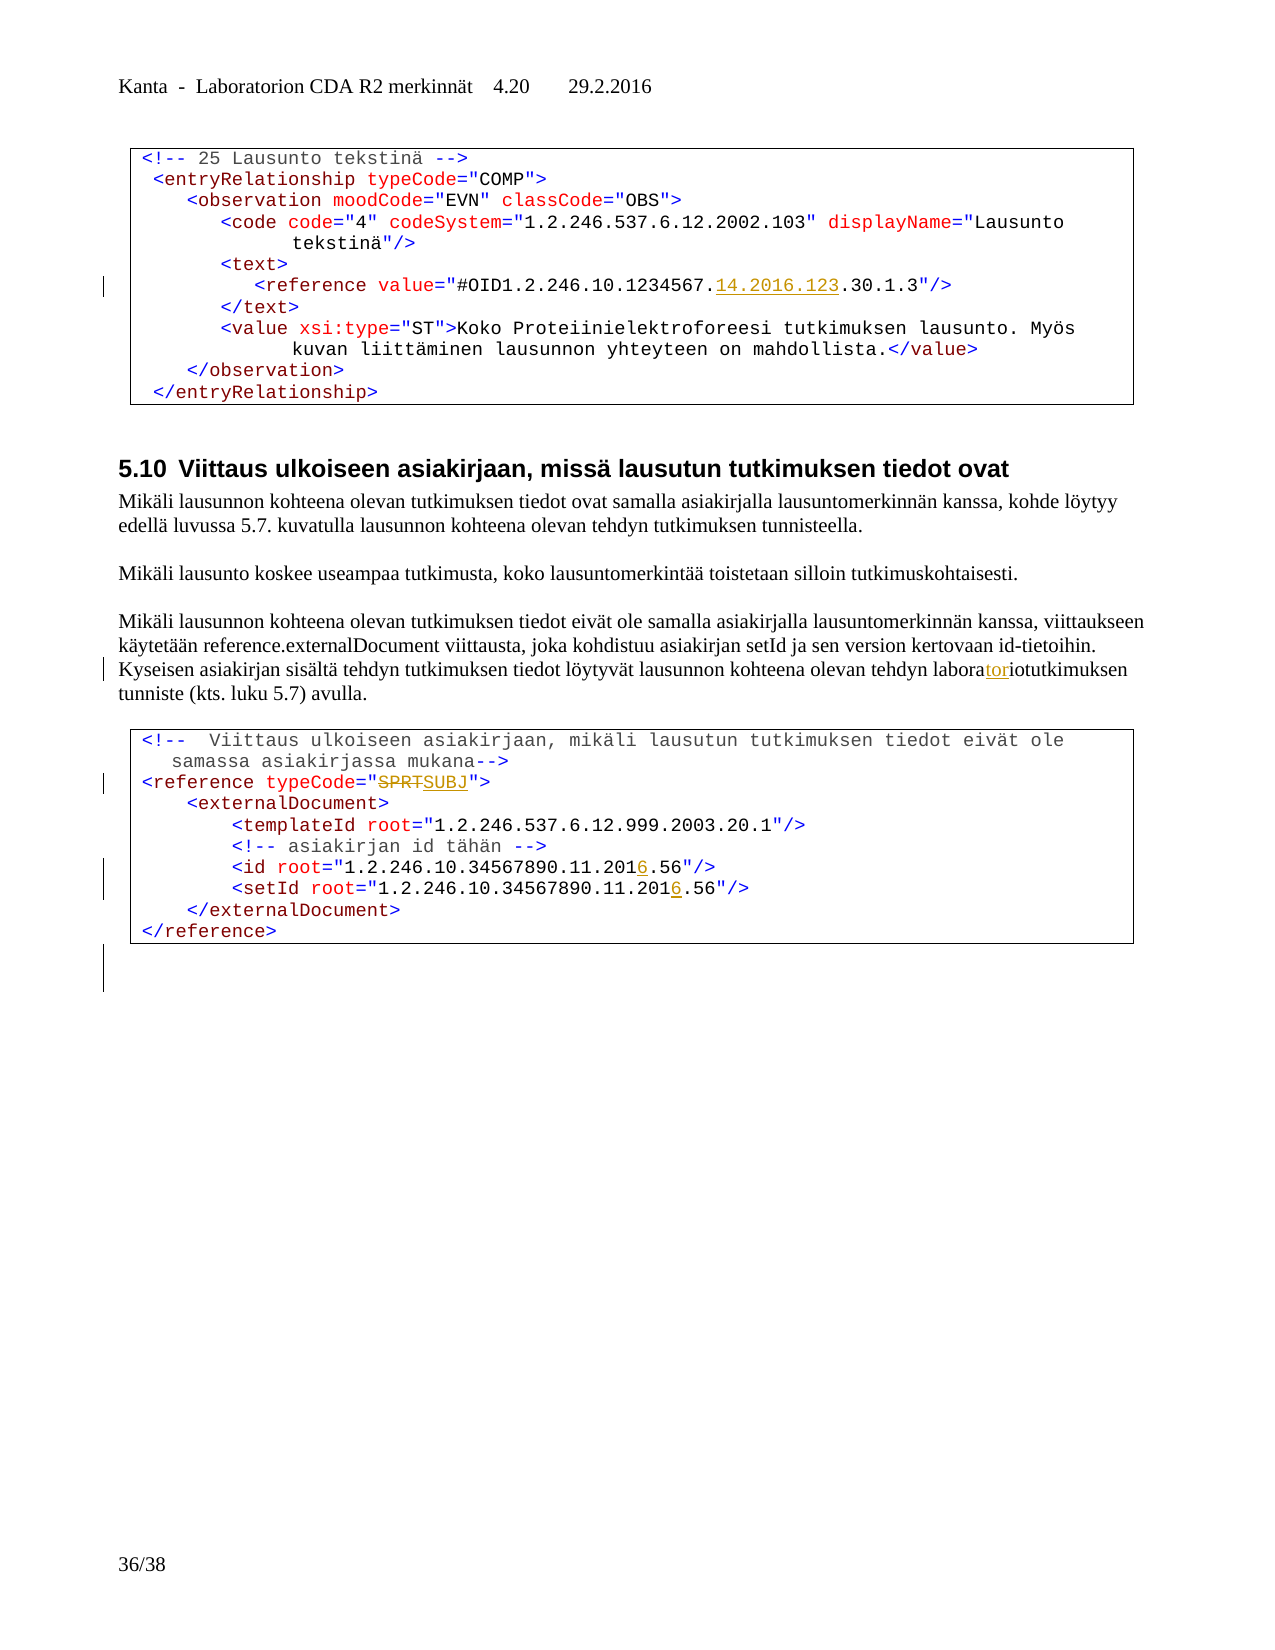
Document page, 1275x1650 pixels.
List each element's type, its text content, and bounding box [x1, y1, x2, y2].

text Mikäli lausunnon kohteena olevan tutkimuksen tiedot eivät ole samalla asiakirjalla lausuntomerkinnän kanssa, viittaukseen käytetään reference.externalDocument viittausta, joka kohdistuu asiakirjan setId ja sen version kertovaan id-tietoihin. Kyseisen asiakirjan sisältä tehdyn tutkimuksen tiedot löytyvät lausunnon kohteena olevan tehdyn laboraiotutkimuksen tunniste (kts. luku 5.7) avulla. [118, 609, 1157, 705]
table_header <!-- Viittaus ulkoiseen asiakirjaan, mikäli lausutun tutkimuksen tiedot eivät ole samassa asiakirjassa mukana--> <reference typeCode=""> <externalDocument> <templateId root="1.2.246.537.6.12.999.2003.20.1"/> <!-- asiakirjan id tähän --> <id root="1.2.246.10.34567890.11.201.56"/> <setId root="1.2.246.10.34567890.11.201.56"/> </externalDocument> </reference> [131, 730, 1133, 943]
subtitle Viittaus ulkoiseen asiakirjaan, missä lausutun tutkimuksen tiedot ovat [118, 454, 1157, 482]
table_header <!-- 25 Lausunto tekstinä --> <entryRelationship typeCode="COMP"> <observation moodCode="EVN" classCode="OBS"> <code code="4" codeSystem="1.2.246.537.6.12.2002.103" displayName="Lausunto tekstinä"/> <text> <reference value="#OID1.2.246.10.1234567..30.1.3"/> </text> <value xsi:type="ST">Koko Proteiinielektroforeesi tutkimuksen lausunto. Myös kuvan liittäminen lausunnon yhteyteen on mahdollista.</value> </observation> </entryRelationship> [131, 149, 1133, 404]
text Mikäli lausunnon kohteena olevan tutkimuksen tiedot ovat samalla asiakirjalla lausuntomerkinnän kanssa, kohde löytyy edellä luvussa 5.7. kuvatulla lausunnon kohteena olevan tehdyn tutkimuksen tunnisteella. [118, 489, 1157, 537]
text Mikäli lausunto koskee useampaa tutkimusta, koko lausuntomerkintää toistetaan silloin tutkimuskohtaisesti. [118, 561, 1157, 585]
